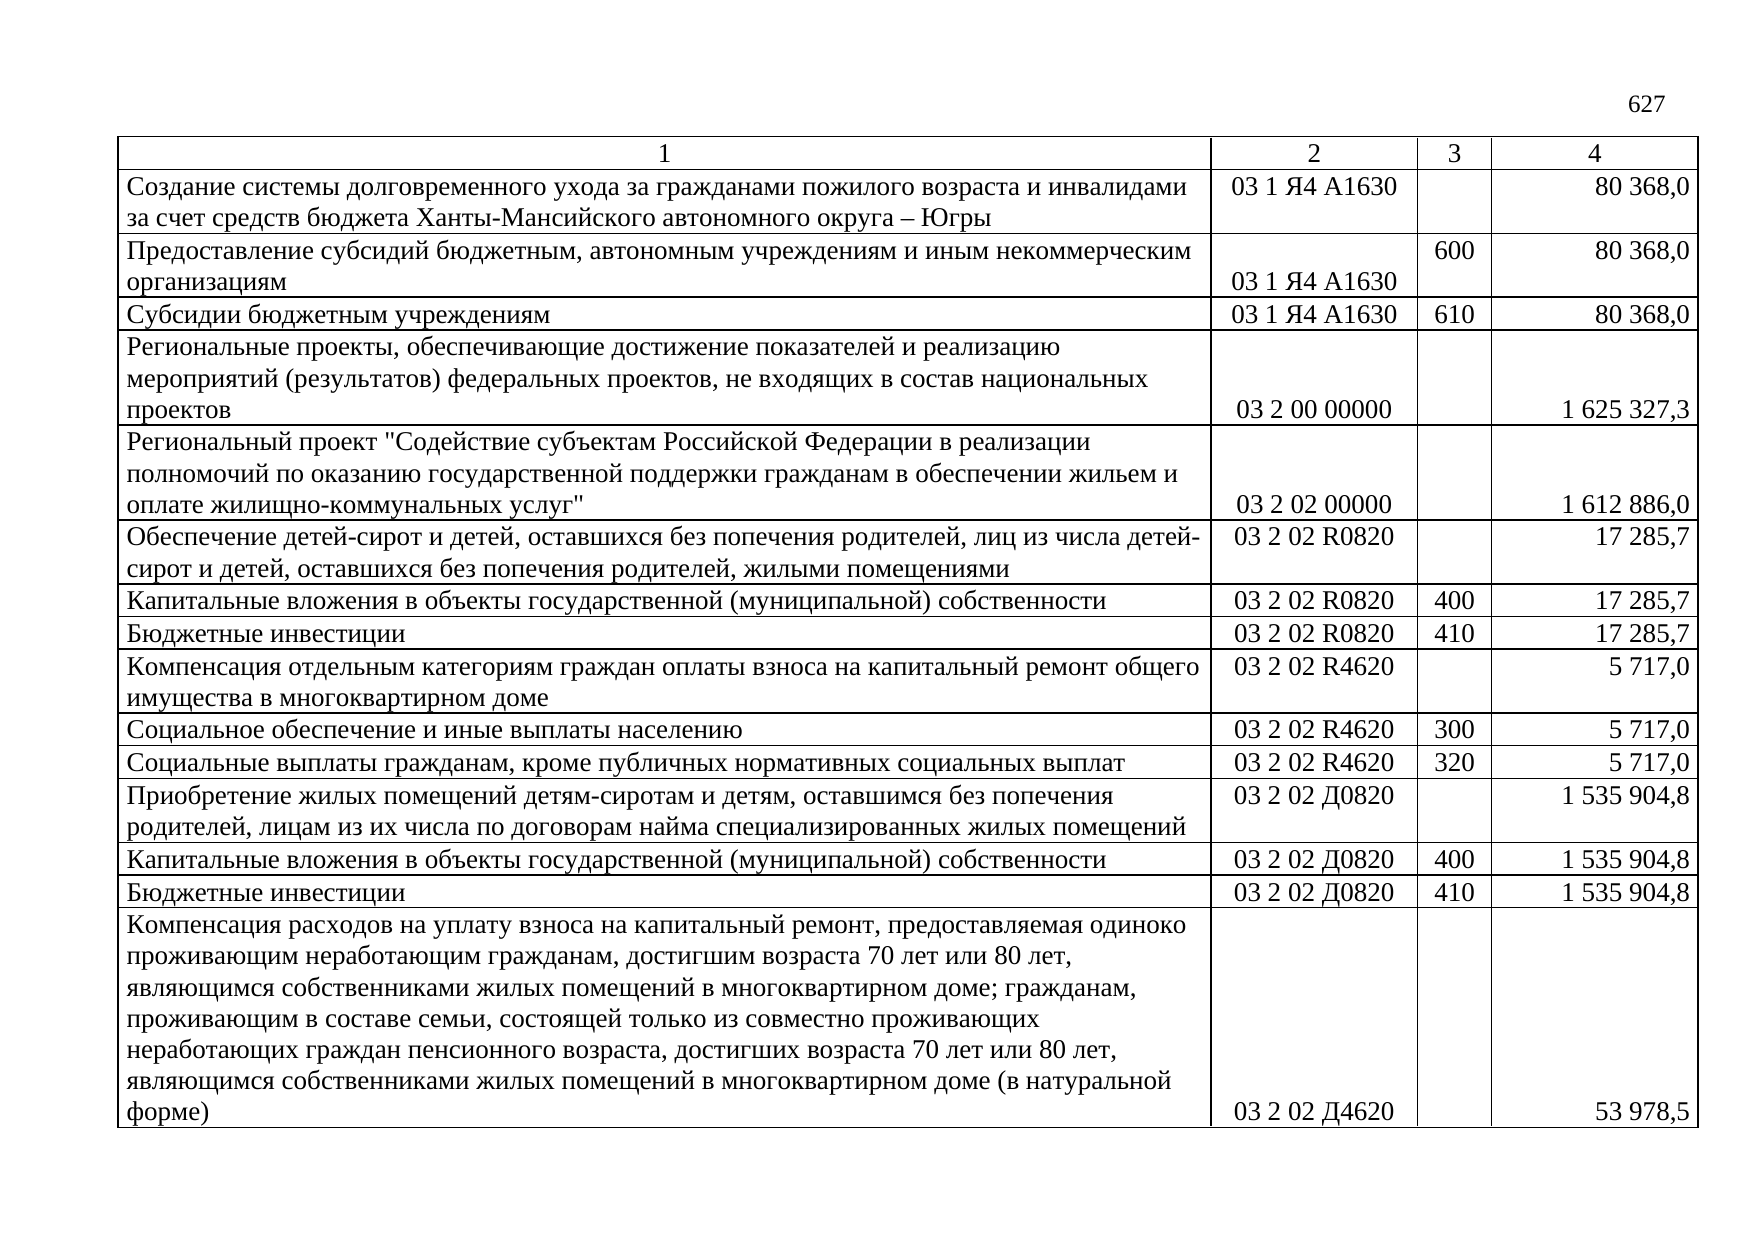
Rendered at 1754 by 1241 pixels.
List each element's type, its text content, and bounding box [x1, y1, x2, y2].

table_cell 03 1 Я4 А1630 [1212, 170, 1417, 232]
table_cell 03 2 02 R4620 [1212, 714, 1417, 745]
table_cell 600 [1418, 234, 1491, 296]
table_cell [1418, 331, 1491, 424]
table_cell [1418, 426, 1491, 519]
table_cell 03 2 02 00000 [1212, 426, 1417, 519]
table_header 3 [1418, 137, 1491, 168]
table_cell 1 625 327,3 [1492, 331, 1697, 424]
table_cell [1418, 521, 1491, 583]
table_cell [1418, 779, 1491, 841]
table_cell Бюджетные инвестиции [119, 617, 1210, 648]
table_cell 03 1 Я4 А1630 [1212, 234, 1417, 296]
table_cell [1418, 908, 1491, 1126]
table_cell Обеспечение детей-сирот и детей, оставшихся без попечения родителей, лиц из числа детей-сирот и детей, оставшихся без попечения родителей, жилыми помещениями [119, 521, 1210, 583]
table_cell 400 [1418, 843, 1491, 874]
table_cell 320 [1418, 746, 1491, 777]
table_cell 03 2 02 Д0820 [1212, 876, 1417, 907]
table_cell 17 285,7 [1492, 521, 1697, 583]
table_cell 300 [1418, 714, 1491, 745]
table_header 4 [1492, 137, 1697, 168]
table_cell 03 2 02 R0820 [1212, 617, 1417, 648]
table_cell Компенсация отдельным категориям граждан оплаты взноса на капитальный ремонт общего имущества в многоквартирном доме [119, 650, 1210, 712]
table_cell 03 2 02 Д0820 [1212, 843, 1417, 874]
table_cell Компенсация расходов на уплату взноса на капитальный ремонт, предоставляемая одиноко проживающим неработающим гражданам, достигшим возраста 70 лет или 80 лет, являющимся собственниками жилых помещений в многоквартирном доме; гражданам, проживающим в составе семьи, состоящей только из совместно проживающих неработающих граждан пенсионного возраста, достигших возраста 70 лет или 80 лет, являющимся собственниками жилых помещений в многоквартирном доме (в натуральной форме) [119, 908, 1210, 1126]
table_cell 03 2 02 Д0820 [1212, 779, 1417, 841]
table_cell 80 368,0 [1492, 170, 1697, 232]
table_cell Капитальные вложения в объекты государственной (муниципальной) собственности [119, 843, 1210, 874]
table_cell 80 368,0 [1492, 234, 1697, 296]
table_cell 03 2 02 R0820 [1212, 521, 1417, 583]
table_cell 17 285,7 [1492, 585, 1697, 616]
table_cell 400 [1418, 585, 1491, 616]
table_cell 5 717,0 [1492, 650, 1697, 712]
table_cell Бюджетные инвестиции [119, 876, 1210, 907]
table_header 1 [119, 137, 1211, 168]
table_cell 410 [1418, 876, 1491, 907]
table_cell [1418, 170, 1491, 232]
table_cell 5 717,0 [1492, 714, 1697, 745]
table_cell Капитальные вложения в объекты государственной (муниципальной) собственности [119, 585, 1210, 616]
table_cell 410 [1418, 617, 1491, 648]
table_cell 5 717,0 [1492, 746, 1697, 777]
table_cell Региональные проекты, обеспечивающие достижение показателей и реализацию мероприятий (результатов) федеральных проектов, не входящих в состав национальных проектов [119, 331, 1210, 424]
table_cell Предоставление субсидий бюджетным, автономным учреждениям и иным некоммерческим организациям [119, 234, 1210, 296]
table_cell 03 2 02 Д4620 [1212, 908, 1417, 1126]
table_cell 03 2 02 R4620 [1212, 650, 1417, 712]
table_cell 80 368,0 [1492, 298, 1697, 329]
table_cell 1 612 886,0 [1492, 426, 1697, 519]
table_cell 1 535 904,8 [1492, 843, 1697, 874]
table_cell Социальные выплаты гражданам, кроме публичных нормативных социальных выплат [119, 746, 1210, 777]
table_cell 03 1 Я4 А1630 [1212, 298, 1417, 329]
table_cell [1418, 650, 1491, 712]
table_cell 17 285,7 [1492, 617, 1697, 648]
table_header 2 [1212, 137, 1417, 168]
table_cell 1 535 904,8 [1492, 779, 1697, 841]
table_cell 610 [1418, 298, 1491, 329]
table_cell Создание системы долговременного ухода за гражданами пожилого возраста и инвалидами за счет средств бюджета Ханты-Мансийского автономного округа – Югры [119, 170, 1210, 232]
table_cell 1 535 904,8 [1492, 876, 1697, 907]
table_cell Социальное обеспечение и иные выплаты населению [119, 714, 1210, 745]
table_cell Приобретение жилых помещений детям-сиротам и детям, оставшимся без попечения родителей, лицам из их числа по договорам найма специализированных жилых помещений [119, 779, 1210, 841]
table_cell 53 978,5 [1492, 908, 1697, 1126]
table_cell Региональный проект "Содействие субъектам Российской Федерации в реализации полномочий по оказанию государственной поддержки гражданам в обеспечении жильем и оплате жилищно-коммунальных услуг" [119, 426, 1210, 519]
table_cell Субсидии бюджетным учреждениям [119, 298, 1210, 329]
table_cell 03 2 00 00000 [1212, 331, 1417, 424]
table_cell 03 2 02 R0820 [1212, 585, 1417, 616]
table_cell 03 2 02 R4620 [1212, 746, 1417, 777]
